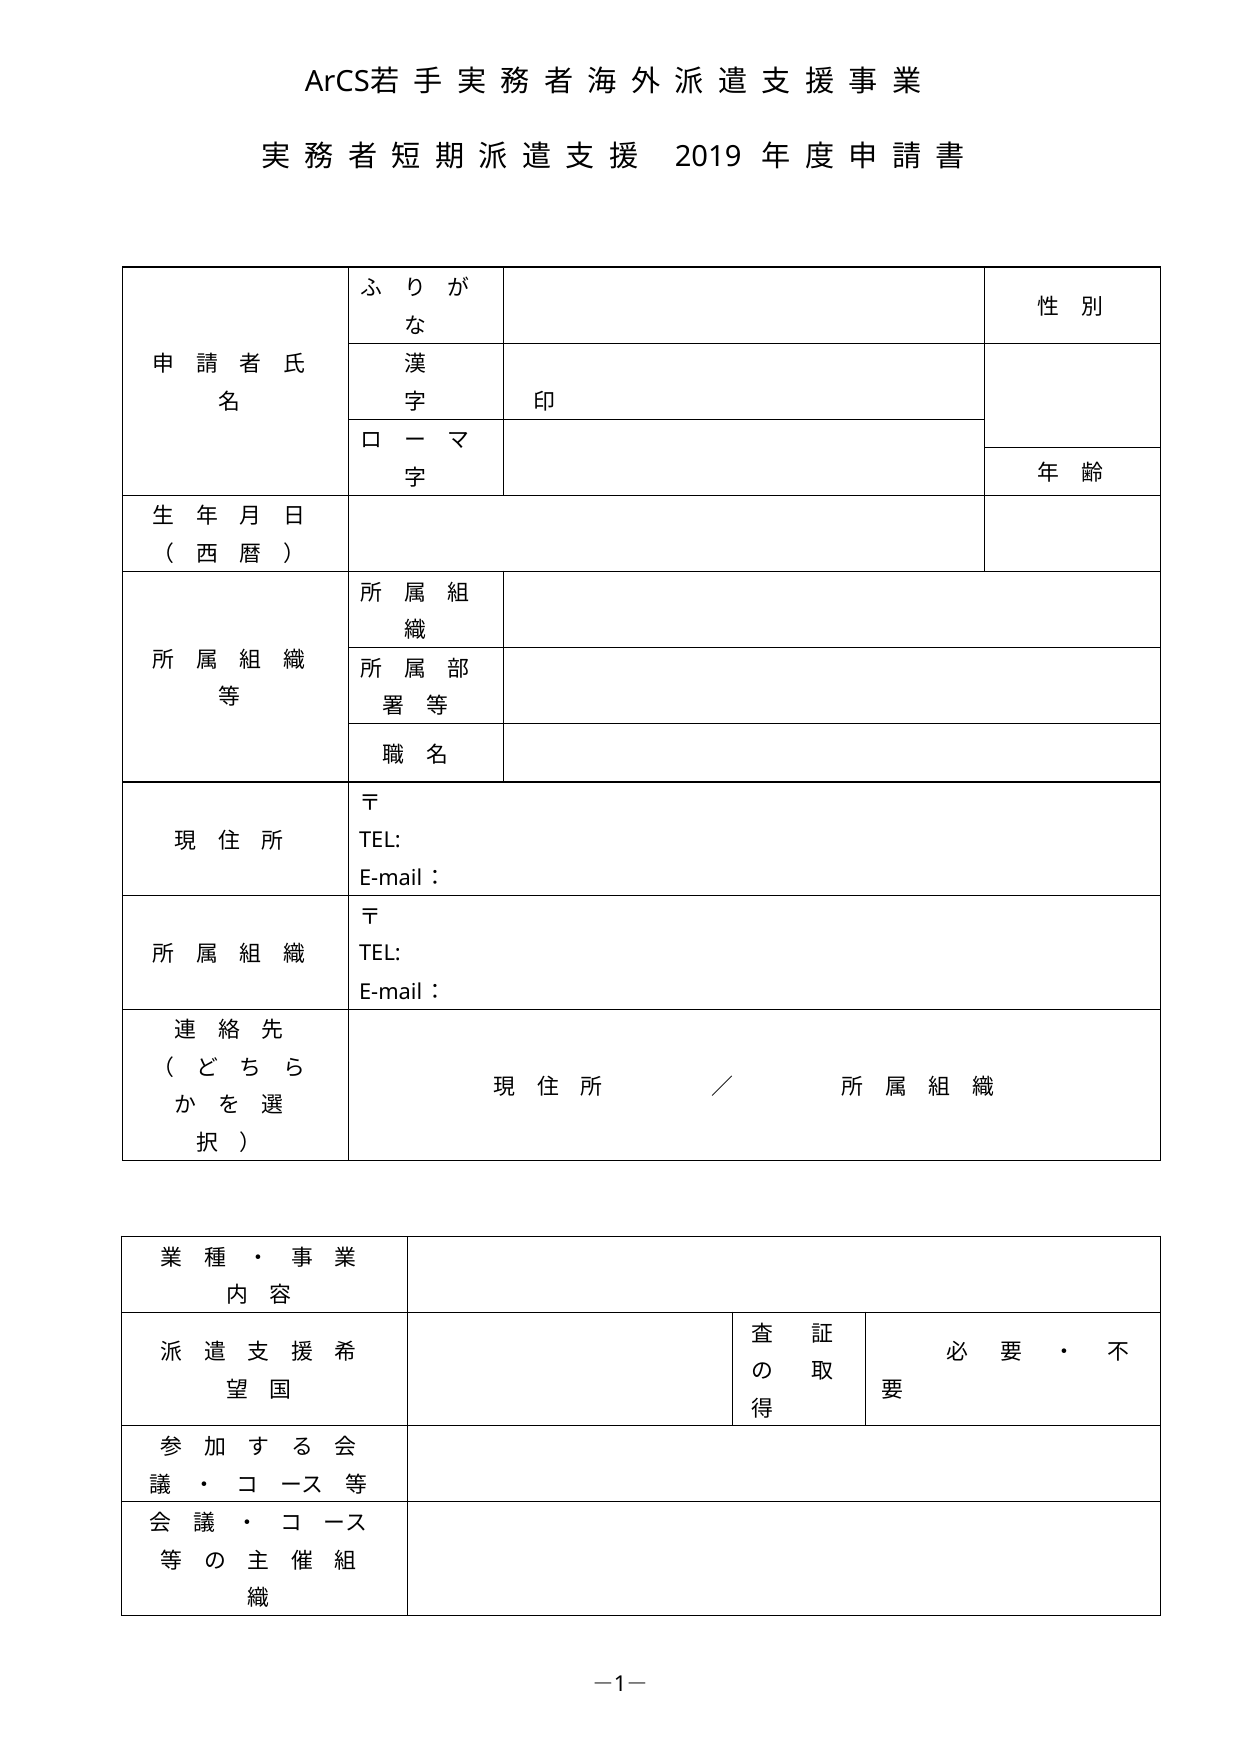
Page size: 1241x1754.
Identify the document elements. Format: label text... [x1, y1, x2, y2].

table_cell 所属組織 [123, 896, 348, 1008]
text 実務者短期派遣支援 2019年度申請書 [98, 116, 1143, 191]
table_header 業種・事業内容 [122, 1237, 407, 1312]
table_cell 派遣支援希望国 [122, 1313, 407, 1425]
table_cell 所属組織 [349, 572, 503, 647]
table_cell 年齢 [985, 448, 1160, 494]
table_cell 査証の取得 [733, 1313, 865, 1425]
table_cell [408, 1313, 732, 1425]
table_cell 連絡先 （どちらかを選択） [123, 1010, 348, 1159]
table_cell [408, 1426, 1160, 1501]
table_cell [504, 648, 1160, 723]
table_header 性別 [985, 268, 1160, 342]
table_header [504, 268, 984, 342]
table_cell [504, 420, 984, 494]
table_cell [504, 724, 1160, 781]
table_cell 現住所 ／ 所属組織 [349, 1010, 1160, 1159]
table_cell [408, 1502, 1160, 1615]
table_header ふりがな [349, 268, 503, 342]
table_cell 所属部署等 [349, 648, 503, 723]
table_header [408, 1237, 1160, 1312]
table_cell ローマ字 [349, 420, 503, 494]
table_cell 〒 TEL: E-mail： [349, 783, 1160, 895]
table_cell 現住所 [123, 783, 348, 895]
table_cell 漢 字 [349, 344, 503, 418]
table_cell 生年月日（西暦） [123, 496, 348, 571]
table_cell [504, 572, 1160, 647]
table_cell [349, 496, 984, 571]
table_cell 〒 TEL: E-mail： [349, 896, 1160, 1008]
table_cell 印 [504, 344, 984, 418]
table_cell 必要・不要 [866, 1313, 1160, 1425]
table_cell 参加する会議・コース等 [122, 1426, 407, 1501]
table_cell [985, 496, 1160, 571]
table_cell 会議・コース等の主催組織 [122, 1502, 407, 1615]
table_cell [985, 344, 1160, 447]
table_header 申請者氏名 [123, 268, 348, 494]
text ArCS若手実務者海外派遣支援事業 [98, 41, 1143, 116]
table_cell 職名 [349, 724, 503, 781]
table_cell 所属組織等 [123, 572, 348, 781]
